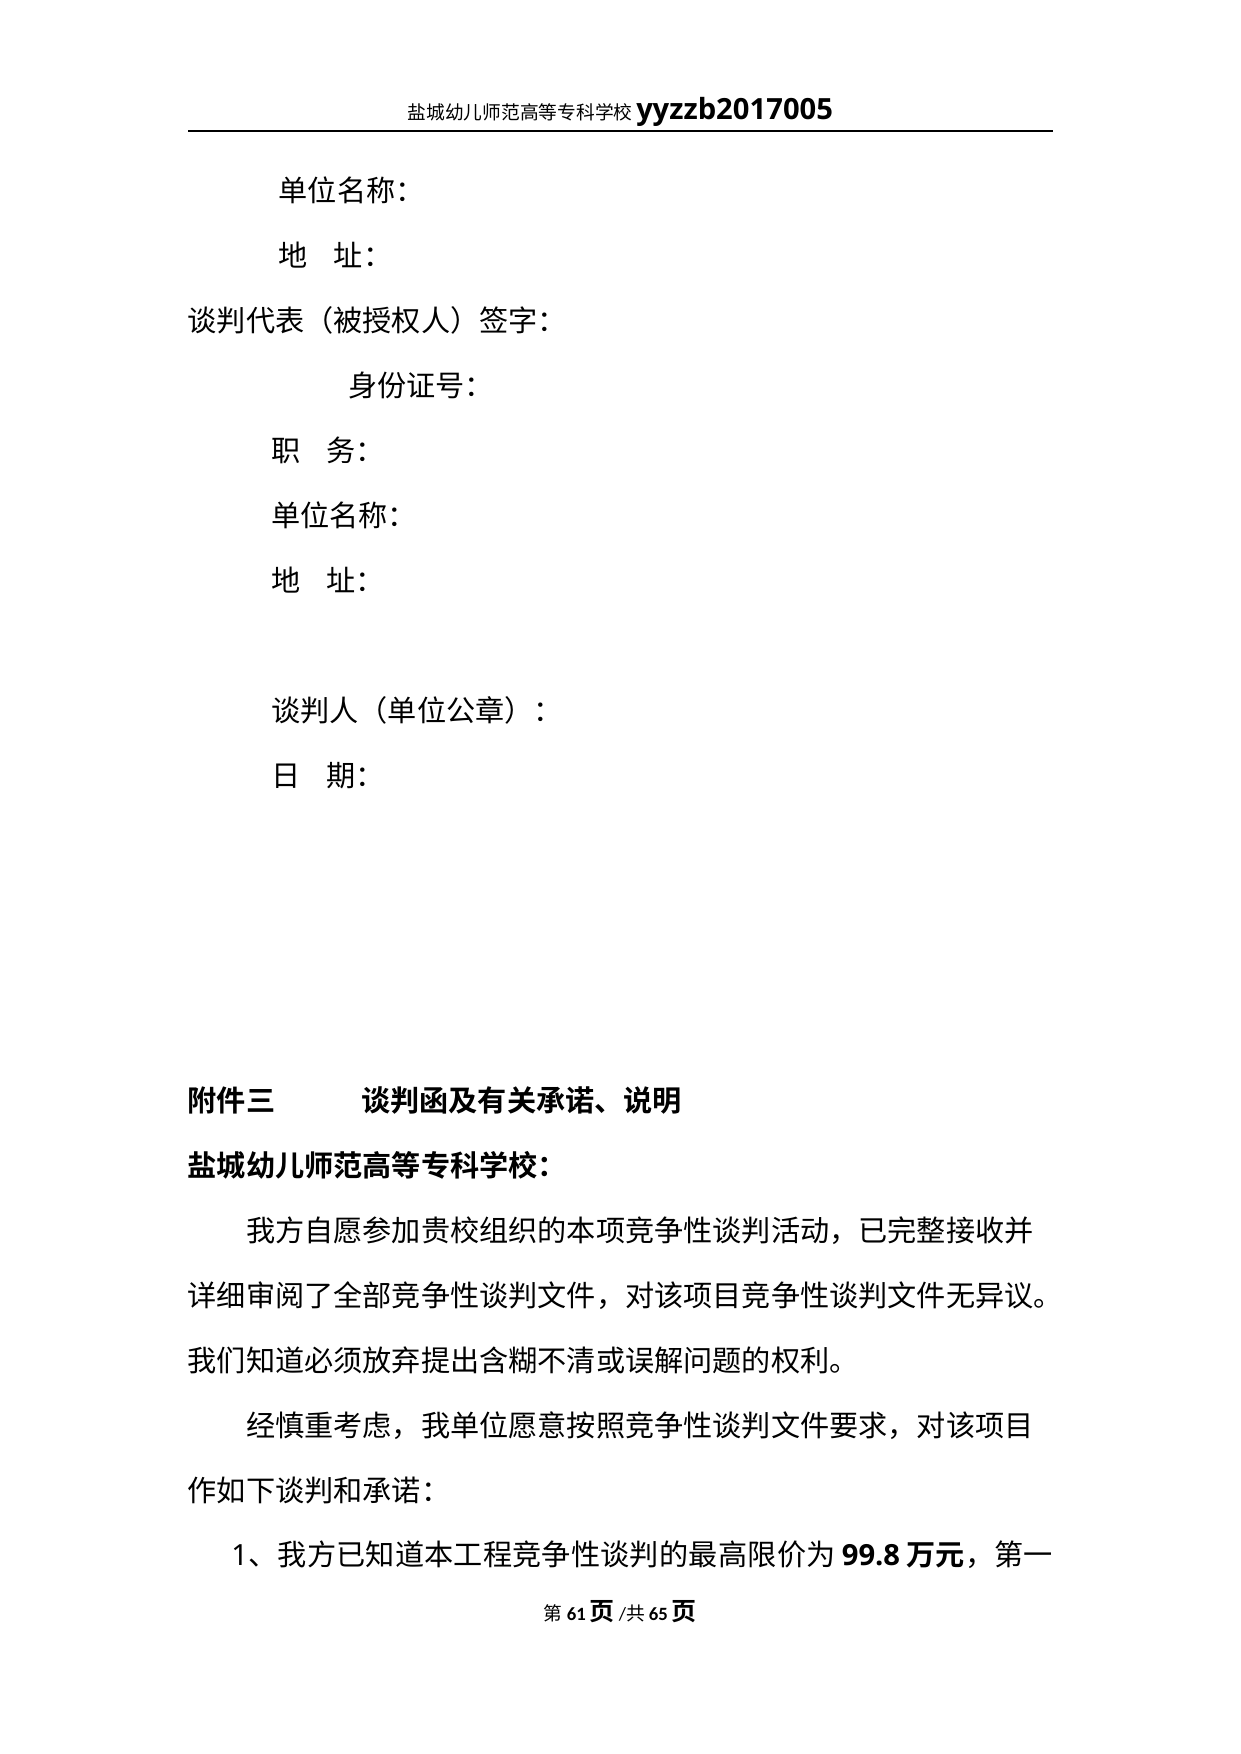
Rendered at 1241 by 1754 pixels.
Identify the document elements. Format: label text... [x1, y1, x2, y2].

text 日 期： [187, 741, 1053, 806]
text 职 务： [187, 416, 1053, 481]
text 附件三 谈判函及有关承诺、说明 [187, 1066, 1053, 1131]
text 身份证号： [187, 351, 1053, 416]
text 地 址： [187, 546, 1053, 611]
text 单位名称： [187, 481, 1053, 546]
text 谈判人（单位公章）： [187, 676, 1053, 741]
text 地 址： [187, 221, 1053, 286]
text 盐城幼儿师范高等专科学校： [187, 1131, 1053, 1196]
text 经慎重考虑，我单位愿意按照竞争性谈判文件要求，对该项目作如下谈判和承诺： [187, 1391, 1053, 1521]
text 单位名称： [187, 156, 1053, 221]
text 我方自愿参加贵校组织的本项竞争性谈判活动，已完整接收并详细审阅了全部竞争性谈判文件，对该项目竞争性谈判文件无异议。我们知道必须放弃提出含糊不清或误解问题的权利。 [187, 1196, 1053, 1391]
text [187, 1521, 1053, 1586]
text 谈判代表（被授权人）签字： [187, 286, 1053, 351]
